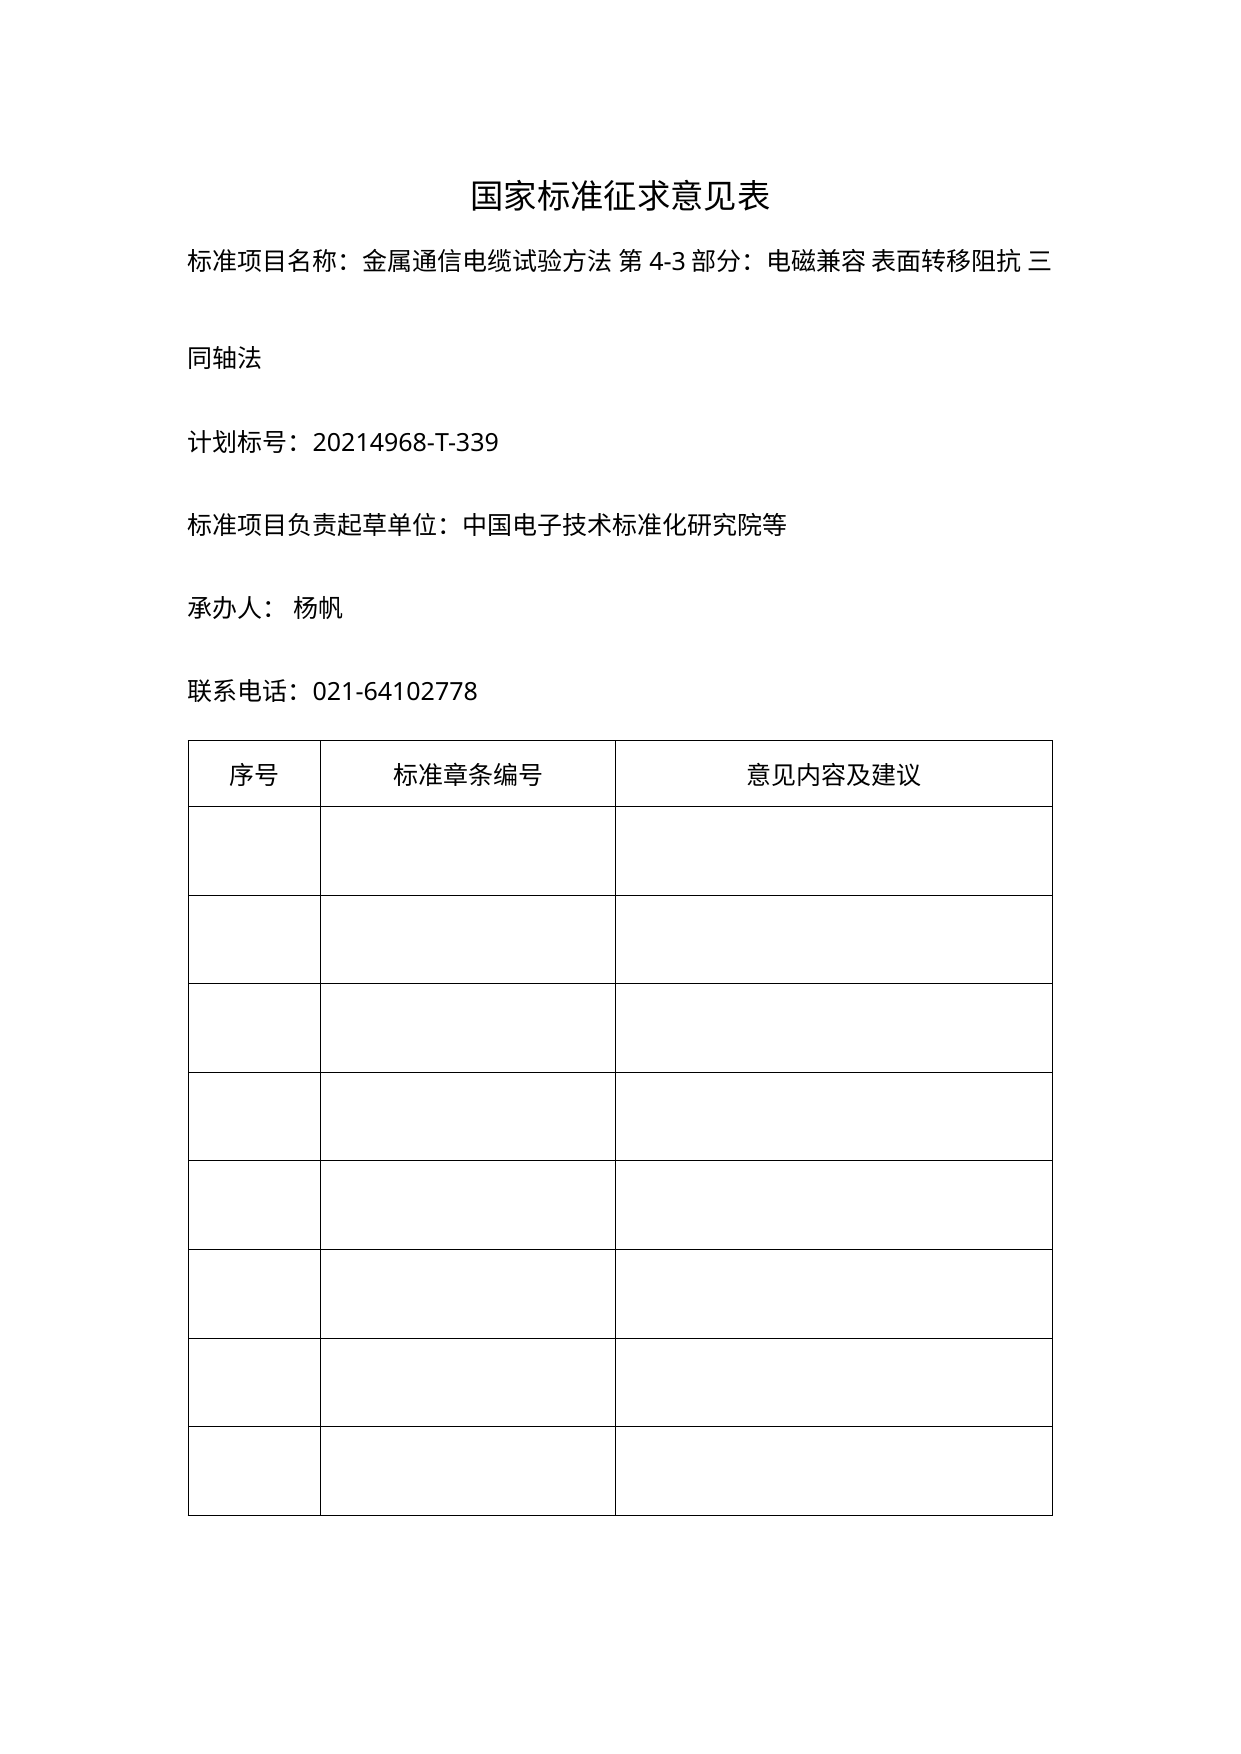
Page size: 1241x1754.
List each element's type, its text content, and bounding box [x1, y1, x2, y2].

table_cell [321, 1339, 615, 1426]
table_cell [321, 1073, 615, 1160]
table_cell [189, 1073, 320, 1160]
table_cell [189, 807, 320, 895]
table_cell [189, 1161, 320, 1249]
table_header 意见内容及建议 [616, 741, 1052, 806]
table_cell [616, 896, 1052, 983]
text 标准项目名称：金属通信电缆试验方法 第4-3部分：电磁兼容 表面转移阻抗 三同轴法 [187, 227, 1053, 389]
table_cell [321, 1427, 615, 1514]
text 国家标准征求意见表 [187, 162, 1053, 227]
table_cell [616, 1427, 1052, 1514]
table_cell [616, 1073, 1052, 1160]
text 计划标号：20214968-T-339 [187, 408, 1053, 473]
table_cell [321, 1161, 615, 1249]
table_cell [189, 1339, 320, 1426]
text 标准项目负责起草单位：中国电子技术标准化研究院等 [187, 491, 1053, 556]
table_cell [189, 1427, 320, 1514]
table_cell [189, 1250, 320, 1337]
table_cell [616, 1339, 1052, 1426]
table_cell [321, 896, 615, 983]
table_cell [616, 984, 1052, 1072]
table_cell [616, 1250, 1052, 1337]
table_cell [321, 1250, 615, 1337]
table_cell [189, 896, 320, 983]
table_cell [321, 984, 615, 1072]
text 承办人： 杨帆 [187, 574, 1053, 639]
text 联系电话：021-64102778 [187, 657, 1053, 722]
table_cell [189, 984, 320, 1072]
table_header 标准章条编号 [321, 741, 615, 806]
table_cell [616, 807, 1052, 895]
table_header 序号 [189, 741, 320, 806]
table_cell [321, 807, 615, 895]
table_cell [616, 1161, 1052, 1249]
